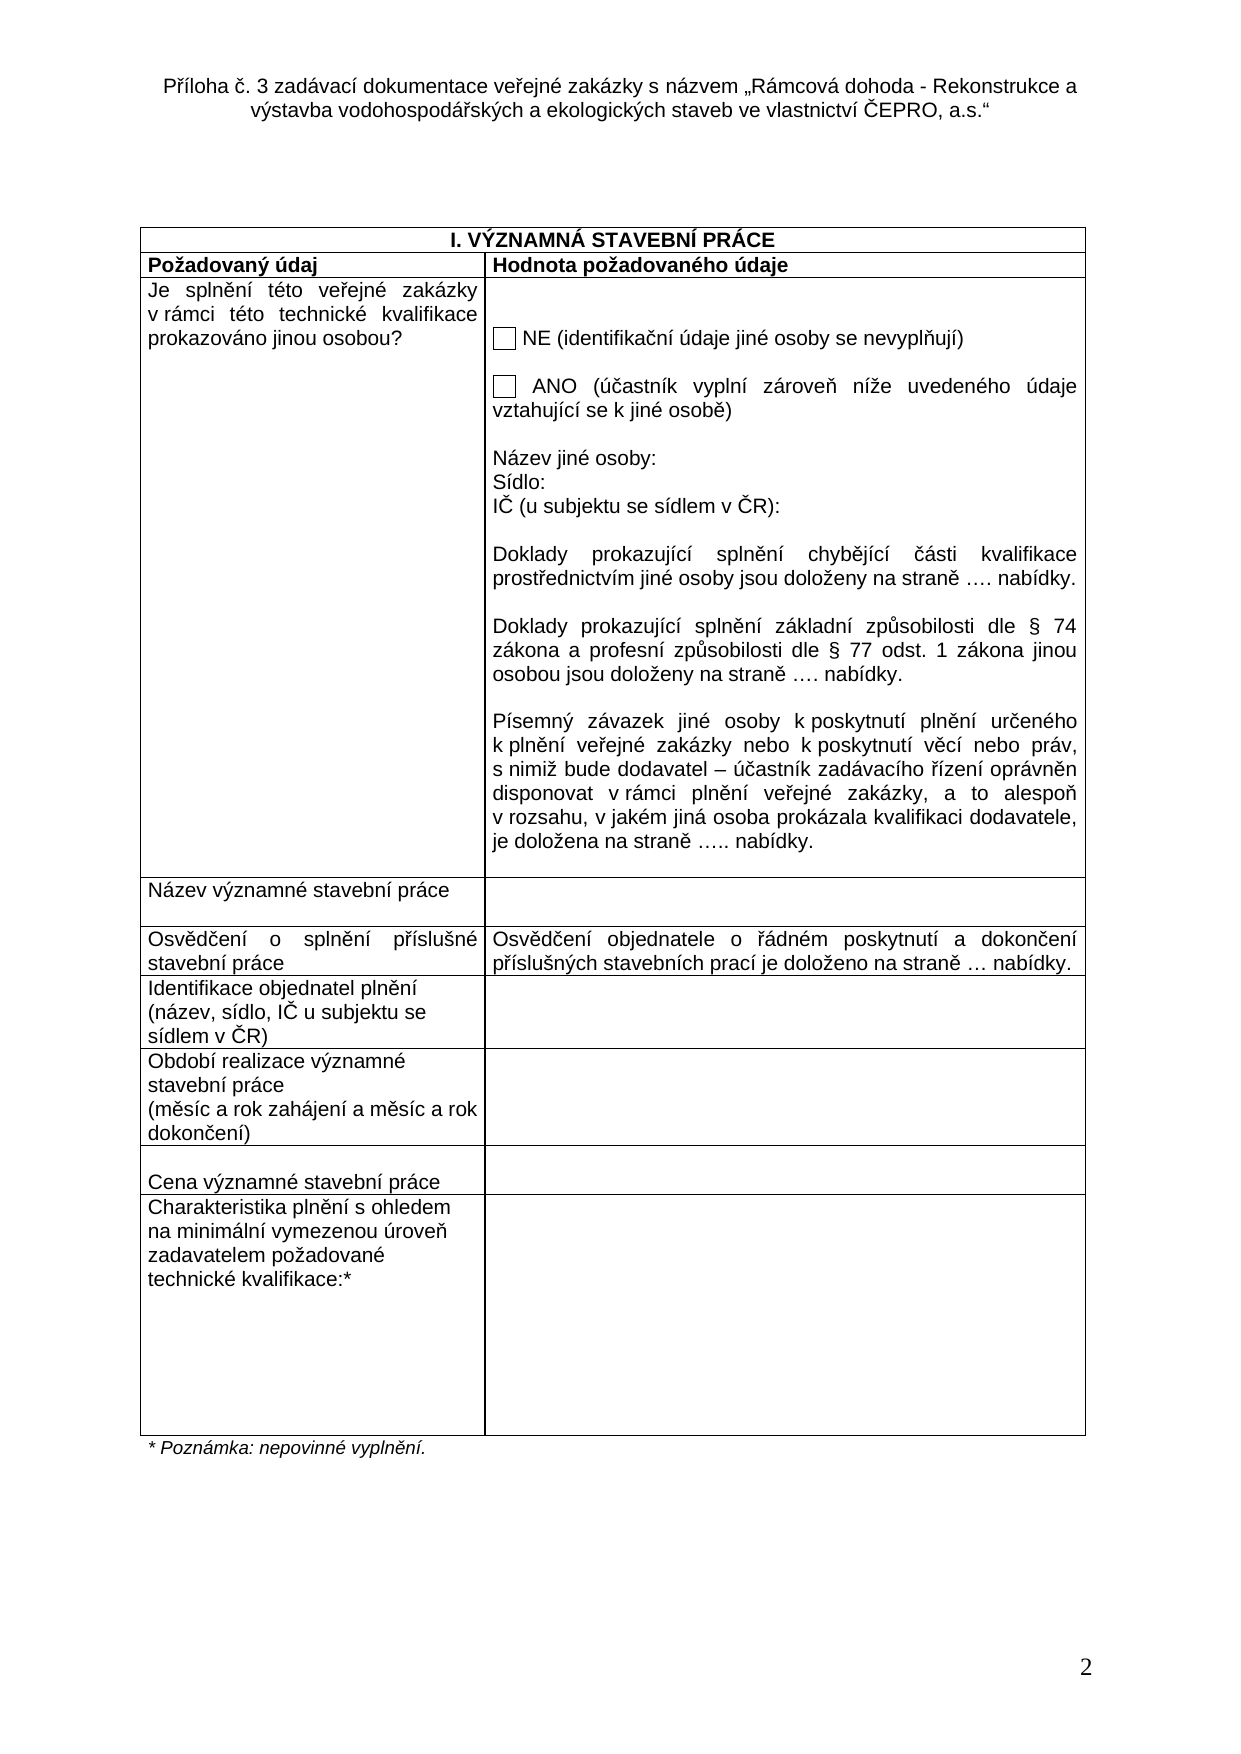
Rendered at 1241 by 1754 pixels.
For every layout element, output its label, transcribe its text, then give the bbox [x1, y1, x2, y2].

table_cell NE (identifikační údaje jiné osoby se nevyplňují) ANO (účastník vyplní zároveň níže uvedeného údaje vztahující se k jiné osobě) Název jiné osoby: Sídlo: IČ (u subjektu se sídlem v ČR): Doklady prokazující splnění chybějící části kvalifikace prostřednictvím jiné osoby jsou doloženy na straně …. nabídky. Doklady prokazující splnění základní způsobilosti dle § 74 zákona a profesní způsobilosti dle § 77 odst. 1 zákona jinou osobou jsou doloženy na straně …. nabídky. Písemný závazek jiné osoby k poskytnutí plnění určeného k plnění veřejné zakázky nebo k poskytnutí věcí nebo práv, s nimiž bude dodavatel – účastník zadávacího řízení oprávněn disponovat v rámci plnění veřejné zakázky, a to alespoň v rozsahu, v jakém jiná osoba prokázala kvalifikaci dodavatele, je doložena na straně ….. nabídky. [486, 278, 1085, 877]
table_cell Charakteristika plnění s ohledem na minimální vymezenou úroveň zadavatelem požadované technické kvalifikace:* [141, 1195, 484, 1435]
table_cell Osvědčení objednatele o řádném poskytnutí a dokončení příslušných stavebních prací je doloženo na straně … nabídky. [486, 927, 1085, 975]
table_cell Období realizace významné stavební práce (měsíc a rok zahájení a měsíc a rok dokončení) [141, 1049, 484, 1145]
table_cell Je splnění této veřejné zakázky v rámci této technické kvalifikace prokazováno jinou osobou? [141, 278, 484, 877]
table_cell [486, 1195, 1085, 1435]
table_cell Název významné stavební práce [141, 878, 484, 926]
table_header I. významná sTAVEBNÍ PRÁCE [141, 228, 1085, 252]
table_cell Identifikace objednatel plnění (název, sídlo, IČ u subjektu se sídlem v ČR) [141, 976, 484, 1048]
table_cell [486, 1146, 1085, 1194]
text * Poznámka: nepovinné vyplnění. [148, 1436, 1093, 1458]
table_cell [486, 976, 1085, 1048]
table_cell [486, 878, 1085, 926]
table_cell Požadovaný údaj [141, 253, 484, 277]
table_cell Osvědčení o splnění příslušné stavební práce [141, 927, 484, 975]
table_cell Hodnota požadovaného údaje [486, 253, 1085, 277]
table_cell Cena významné stavební práce [141, 1146, 484, 1194]
table_cell [486, 1049, 1085, 1145]
